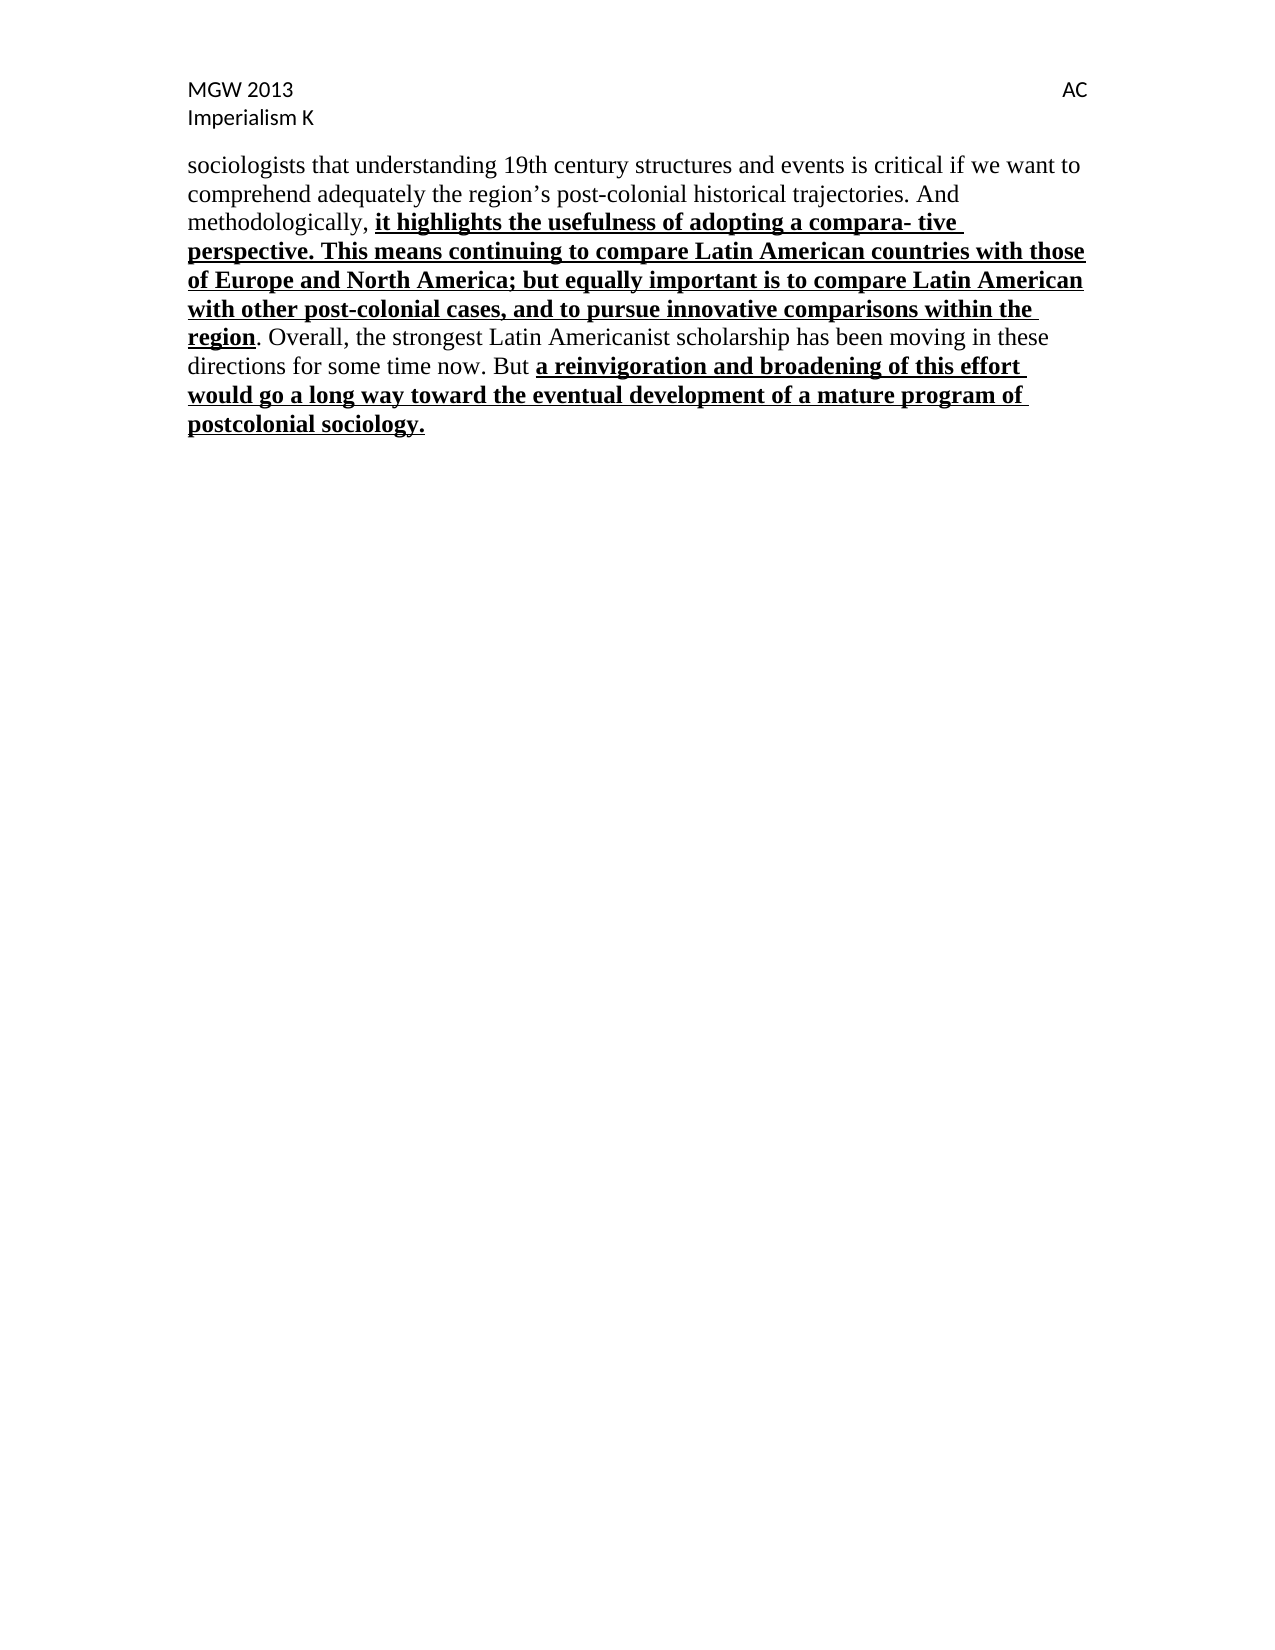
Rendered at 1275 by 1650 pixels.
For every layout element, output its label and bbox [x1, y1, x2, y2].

text [187, 150, 1087, 437]
